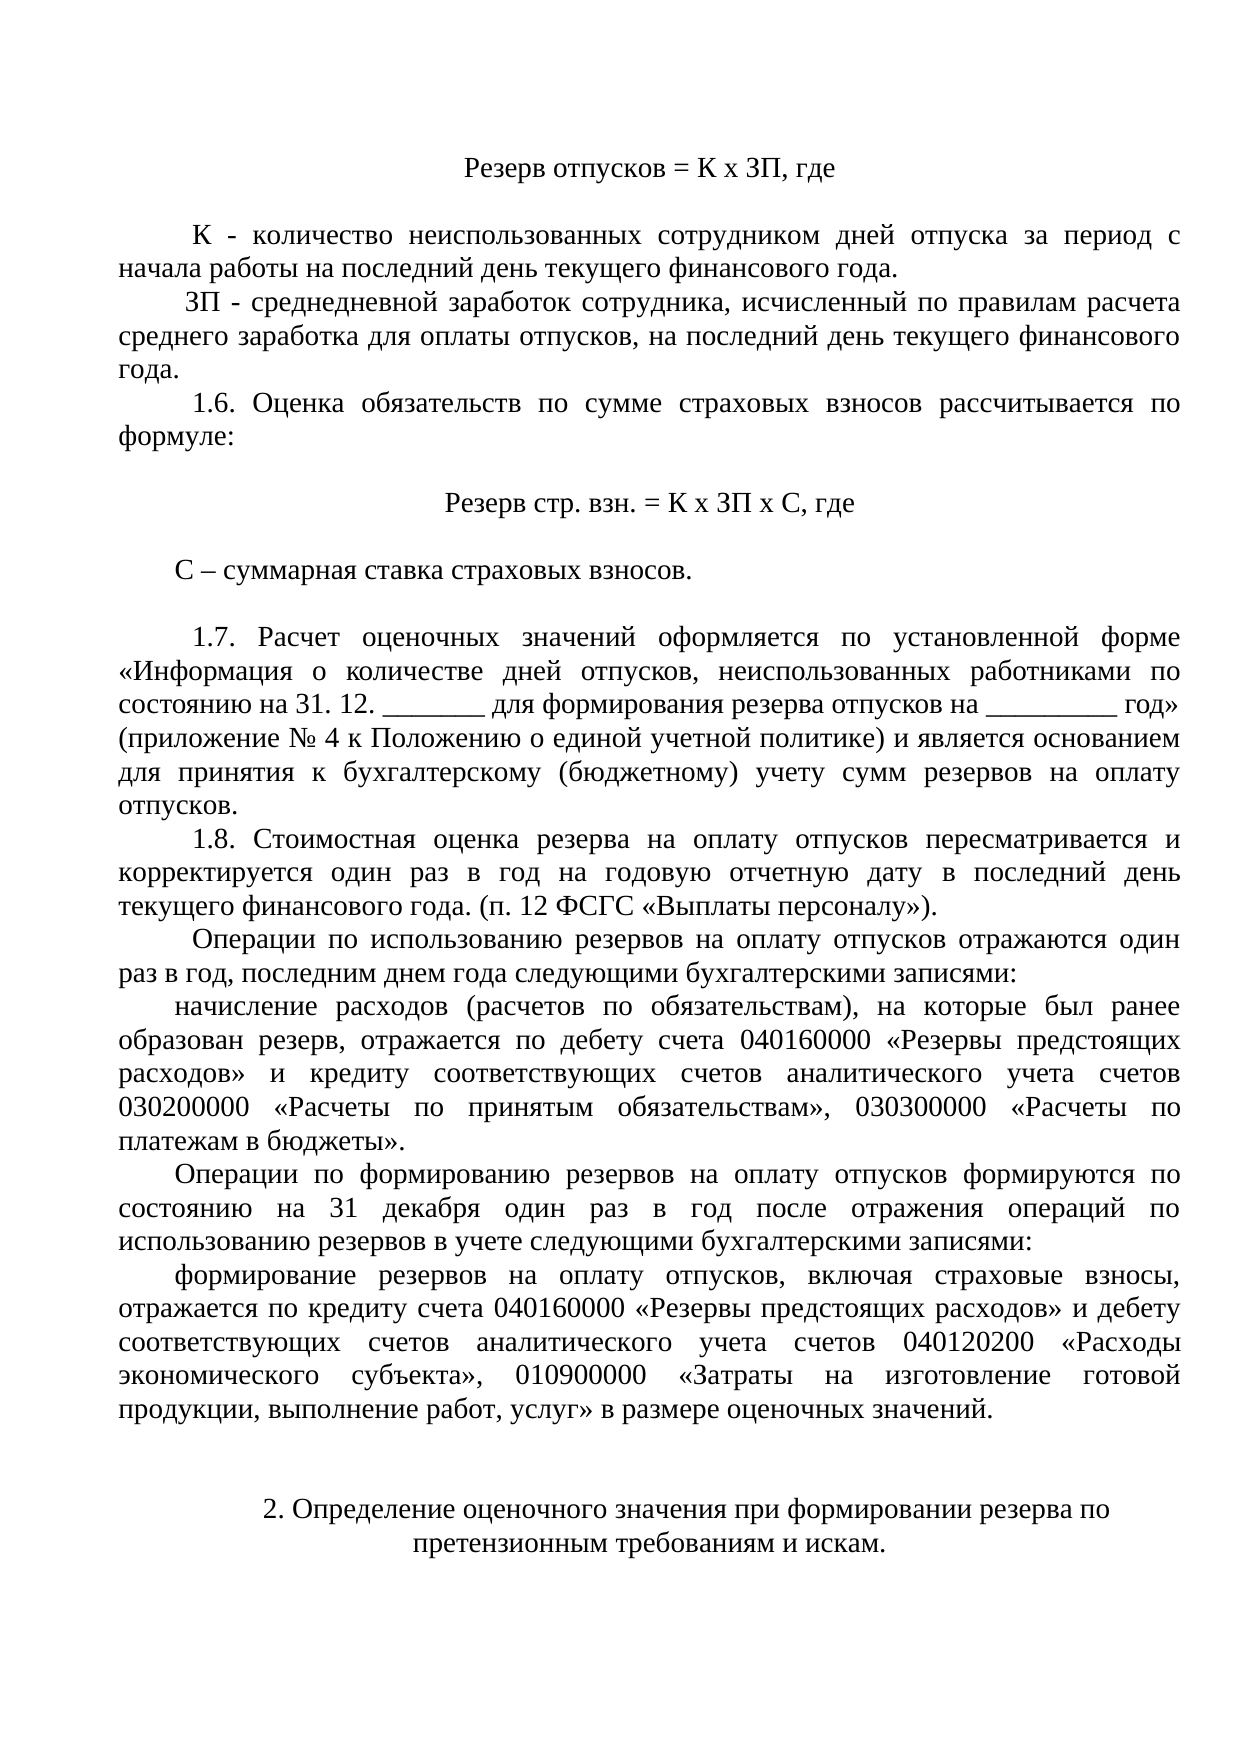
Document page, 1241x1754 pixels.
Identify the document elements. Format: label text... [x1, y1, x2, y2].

text Резерв отпусков = К x ЗП, где [118, 150, 1181, 183]
text 1.8. Стоимостная оценка резерва на оплату отпусков пересматривается и корректируется один раз в год на годовую отчетную дату в последний день текущего финансового года. (п. 12 ФСГС «Выплаты персоналу»). [118, 821, 1181, 921]
text С – суммарная ставка страховых взносов. [118, 552, 1181, 586]
text К - количество неиспользованных сотрудником дней отпуска за период с начала работы на последний день текущего финансового года. [118, 217, 1181, 284]
text (приложение № 4 к Положению о единой учетной политике) и является основанием для принятия к бухгалтерскому (бюджетному) учету сумм резервов на оплату отпусков. [118, 720, 1181, 821]
text 2. Определение оценочного значения при формировании резерва по претензионным требованиям и искам. [118, 1492, 1181, 1559]
text Резерв стр. взн. = К x ЗП x С, где [118, 485, 1181, 519]
text 1.6. Оценка обязательств по сумме страховых взносов рассчитывается по формуле: [118, 385, 1181, 452]
text начисление расходов (расчетов по обязательствам), на которые был ранее образован резерв, отражается по дебету счета 040160000 «Резервы предстоящих расходов» и кредиту соответствующих счетов аналитического учета счетов 030200000 «Расчеты по принятым обязательствам», 030300000 «Расчеты по платежам в бюджеты». [118, 988, 1181, 1156]
text ЗП - среднедневной заработок сотрудника, исчисленный по правилам расчета среднего заработка для оплаты отпусков, на последний день текущего финансового года. [118, 284, 1181, 385]
text Операции по использованию резервов на оплату отпусков отражаются один раз в год, последним днем года следующими бухгалтерскими записями: [118, 921, 1181, 988]
text Операции по формированию резервов на оплату отпусков формируются по состоянию на 31 декабря один раз в год после отражения операций по использованию резервов в учете следующими бухгалтерскими записями: [118, 1156, 1181, 1257]
text формирование резервов на оплату отпусков, включая страховые взносы, отражается по кредиту счета 040160000 «Резервы предстоящих расходов» и дебету соответствующих счетов аналитического учета счетов 040120200 «Расходы экономического субъекта», 010900000 «Затраты на изготовление готовой продукции, выполнение работ, услуг» в размере оценочных значений. [118, 1257, 1181, 1424]
text 1.7. Расчет оценочных значений оформляется по установленной форме «Информация о количестве дней отпусков, неиспользованных работниками по состоянию на 31. 12. _______ для формирования резерва отпусков на _________ год» [118, 619, 1181, 720]
